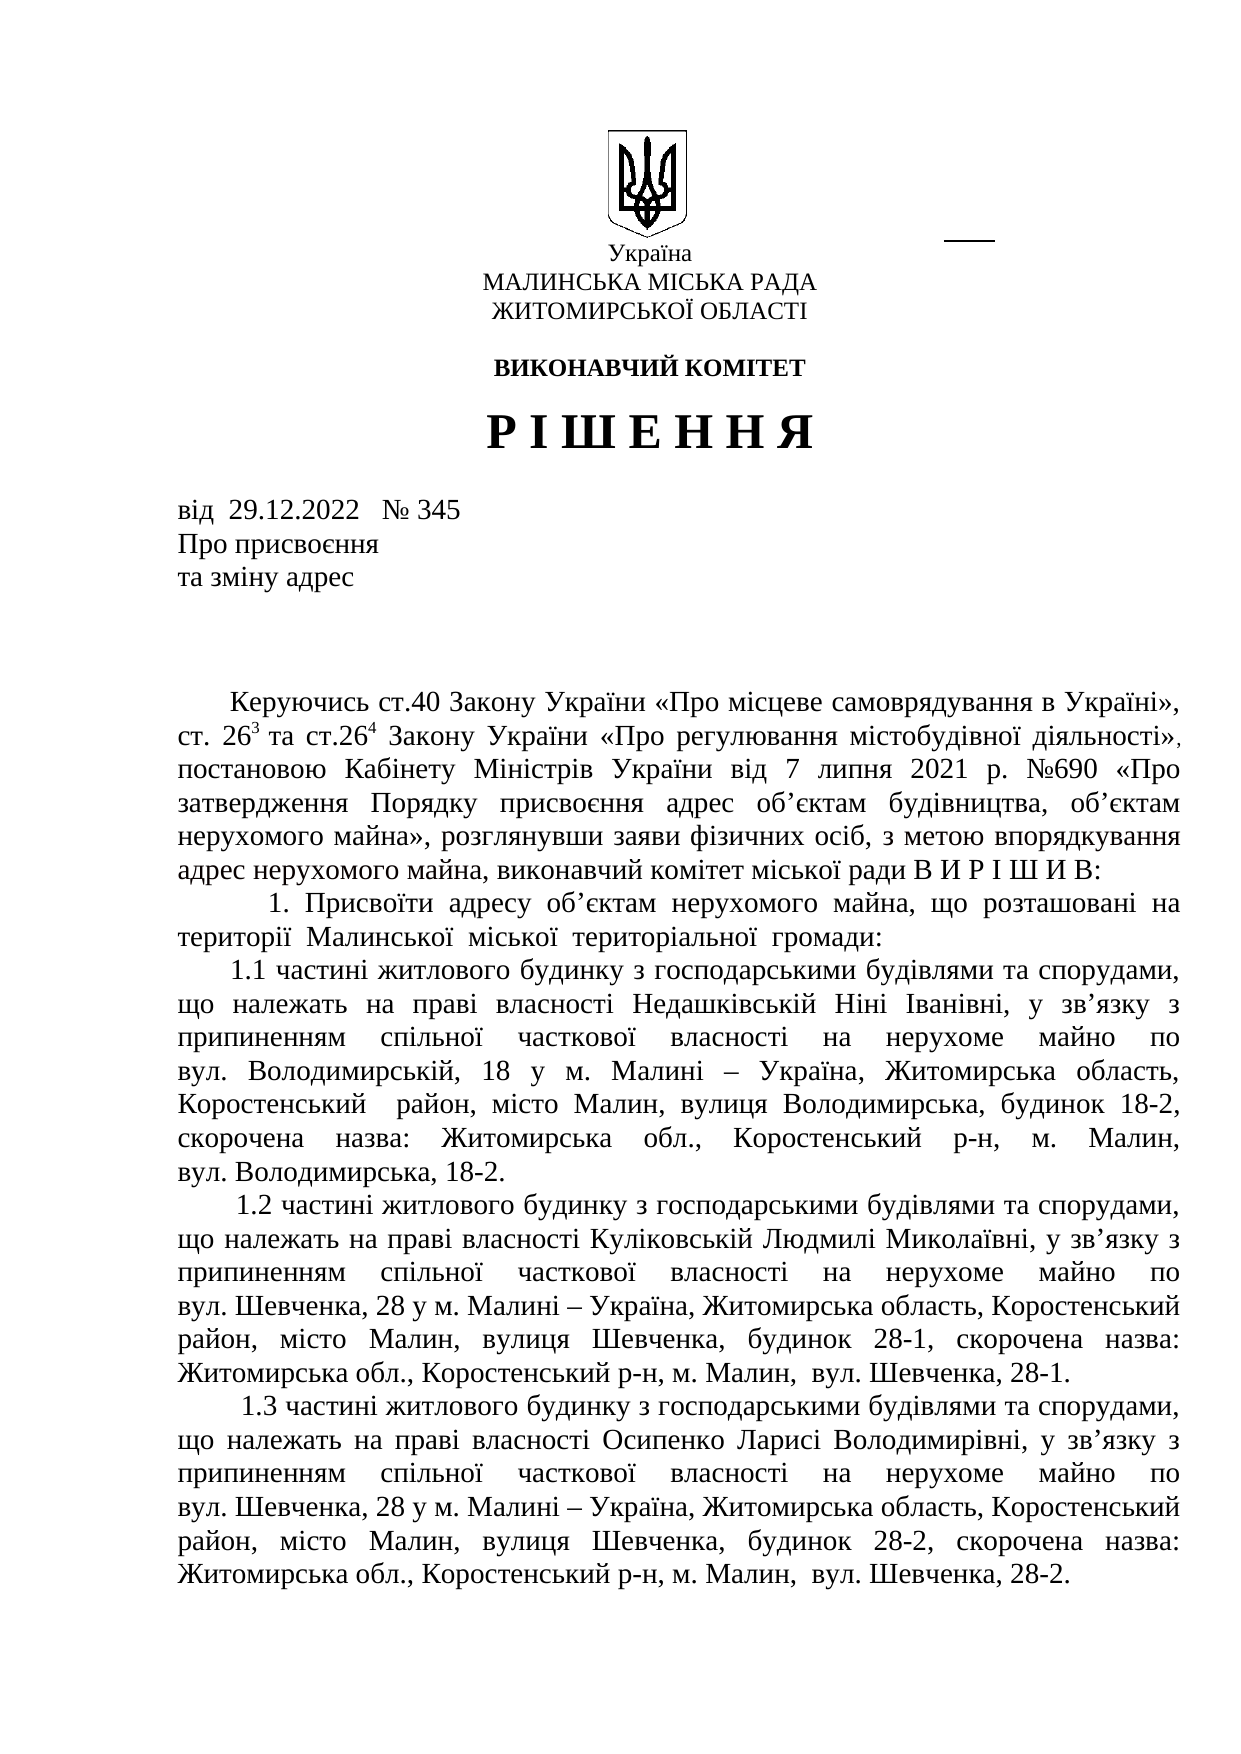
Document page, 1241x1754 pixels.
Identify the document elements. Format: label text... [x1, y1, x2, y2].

text ЖИТОМИРСЬКОЇ ОБЛАСТІ [118, 296, 1181, 325]
text від 29.12.2022 № 345 [177, 492, 1181, 526]
text Україна [118, 238, 1181, 267]
text МАЛИНСЬКА МІСЬКА РАДА [118, 267, 1181, 296]
text 1. Присвоїти адресу об’єктам нерухомого майна, що розташовані на території Малинської міської територіальної громади: [177, 885, 1181, 952]
text 1.1 частині житлового будинку з господарськими будівлями та спорудами, що належать на праві власності Недашківській Ніні Іванівні, у зв’язку з припиненням спільної часткової власності на нерухоме майно по вул. Володимирській, 18 у м. Малині – Україна, Житомирська область, Коростенський район, місто Малин, вулиця Володимирська, будинок 18-2, скорочена назва: Житомирська обл., Коростенський р-н, м. Малин, вул. Володимирська, 18-2. [177, 952, 1181, 1187]
text 1.3 частині житлового будинку з господарськими будівлями та спорудами, що належать на праві власності Осипенко Ларисі Володимирівні, у зв’язку з припиненням спільної часткової власності на нерухоме майно по вул. Шевченка, 28 у м. Малині – Україна, Житомирська область, Коростенський район, місто Малин, вулиця Шевченка, будинок 28-2, скорочена назва: Житомирська обл., Коростенський р-н, м. Малин, вул. Шевченка, 28-2. [177, 1388, 1181, 1590]
text 1.2 частині житлового будинку з господарськими будівлями та спорудами, що належать на праві власності Куліковській Людмилі Миколаївні, у зв’язку з припиненням спільної часткової власності на нерухоме майно по вул. Шевченка, 28 у м. Малині – Україна, Житомирська область, Коростенський район, місто Малин, вулиця Шевченка, будинок 28-1, скорочена назва: Житомирська обл., Коростенський р-н, м. Малин, вул. Шевченка, 28-1. [177, 1187, 1181, 1388]
text ВИКОНАВЧИЙ КОМІТЕТ [118, 353, 1181, 382]
text та зміну адрес [177, 559, 1181, 593]
picture [606, 129, 688, 239]
text Р І Ш Е Н Н Я [118, 401, 1181, 459]
text Про присвоєння [177, 526, 1181, 559]
text Керуючись ст.40 Закону України «Про місцеве самоврядування в Україні», ст. 263 та ст.264 Закону України «Про регулювання містобудівної діяльності», постановою Кабінету Міністрів України від 7 липня 2021 р. №690 «Про затвердження Порядку присвоєння адрес об’єктам будівництва, об’єктам нерухомого майна», розглянувши заяви фізичних осіб, з метою впорядкування адрес нерухомого майна, виконавчий комітет міської ради В И Р І Ш И В: [177, 684, 1181, 885]
